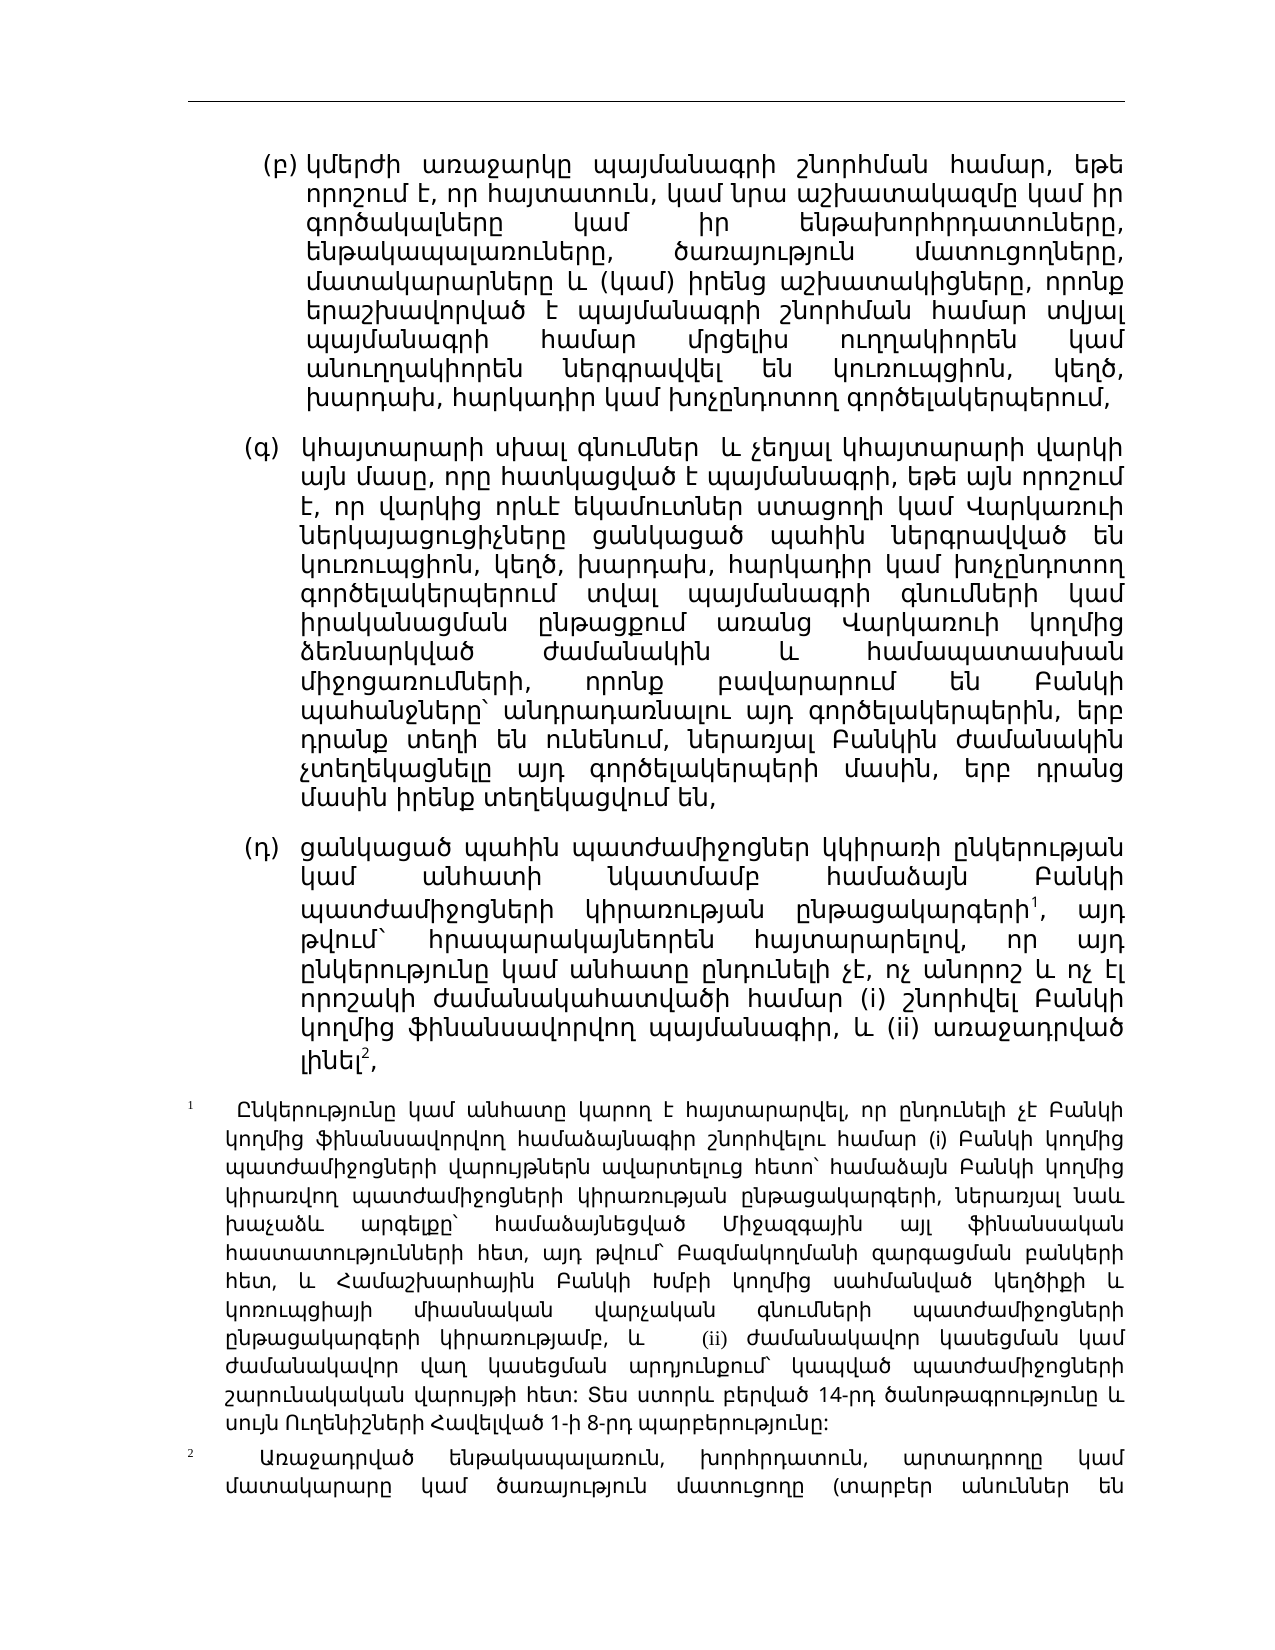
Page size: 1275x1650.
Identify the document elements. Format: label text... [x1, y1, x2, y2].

text (գ) կհայտարարի սխալ գնումներ և չեղյալ կհայտարարի վարկի այն մասը, որը հատկացված է պայմանագրի, եթե այն որոշում է, որ վարկից որևէ եկամուտներ ստացողի կամ Վարկառուի ներկայացուցիչները ցանկացած պահին ներգրավված են կուռուպցիոն, կեղծ, խարդախ, հարկադիր կամ խոչընդոտող գործելակերպերում տվալ պայմանագրի գնումների կամ իրականացման ընթացքում առանց Վարկառուի կողմից ձեռնարկված ժամանակին և համապատասխան միջոցառումների, որոնք բավարարում են Բանկի պահանջները՝ անդրադառնալու այդ գործելակերպերին, երբ դրանք տեղի են ունենում, ներառյալ Բանկին ժամանակին չտեղեկացնելը այդ գործելակերպերի մասին, երբ դրանց մասին իրենք տեղեկացվում են, [244, 433, 1125, 812]
text (բ) կմերժի առաջարկը պայմանագրի շնորհման համար, եթե որոշում է, որ հայտատուն, կամ նրա աշխատակազմը կամ իր գործակալները կամ իր ենթախորհրդատուները, ենթակապալառուները, ծառայություն մատուցողները, մատակարարները և (կամ) իրենց աշխատակիցները, որոնք երաշխավորված է պայմանագրի շնորհման համար տվյալ պայմանագրի համար մրցելիս ուղղակիորեն կամ անուղղակիորեն ներգրավվել են կուռուպցիոն, կեղծ, խարդախ, հարկադիր կամ խոչընդոտող գործելակերպերում, [247, 150, 1125, 412]
text (դ) ցանկացած պահին պատժամիջոցներ կկիրառի ընկերության կամ անհատի նկատմամբ համաձայն Բանկի պատժամիջոցների կիրառության ընթացակարգերի, այդ թվում` հրապարակայնեորեն հայտարարելով, որ այդ ընկերությունը կամ անհատը ընդունելի չէ, ոչ անորոշ և ոչ էլ որոշակի ժամանակահատվածի համար (i) շնորհվել Բանկի կողմից ֆինանսավորվող պայմանագիր, և (ii) առաջադրված լինել, [244, 833, 1125, 1076]
